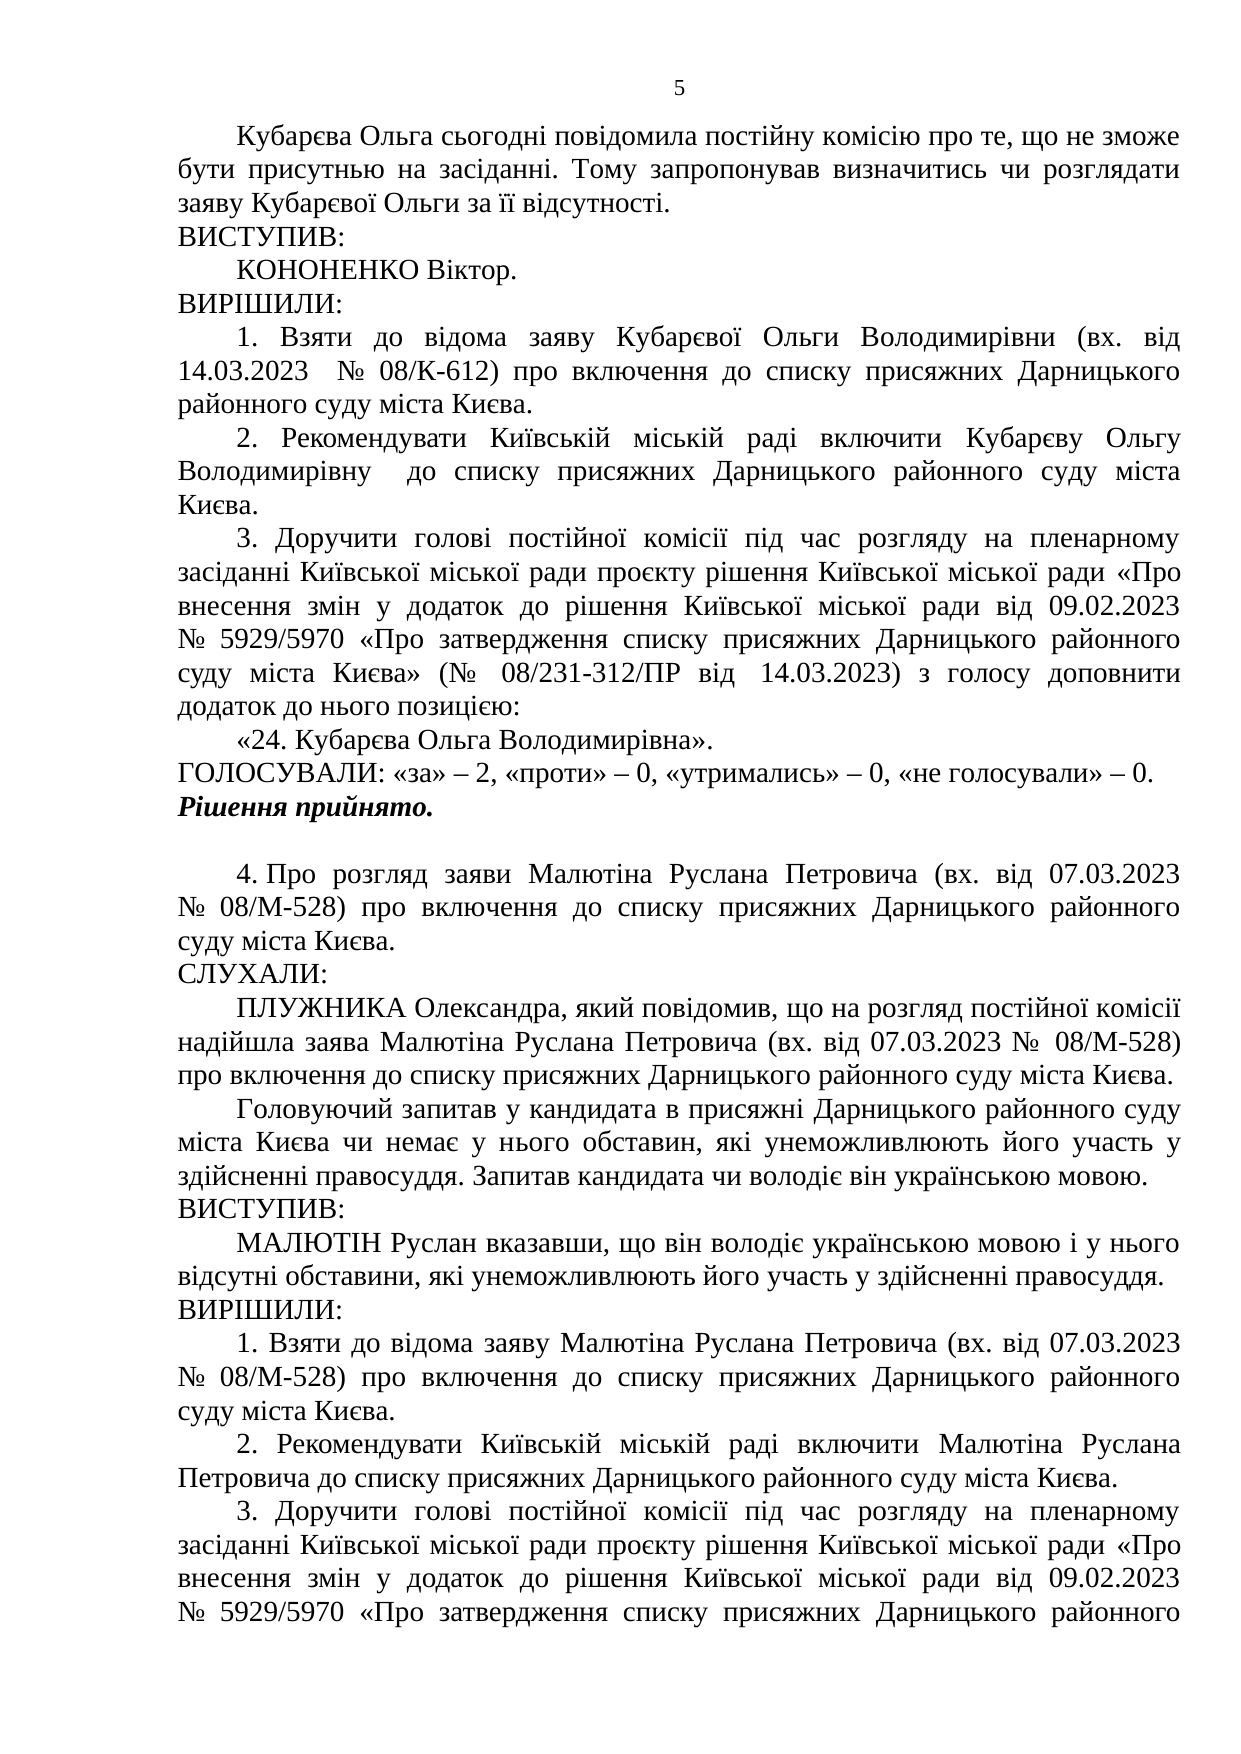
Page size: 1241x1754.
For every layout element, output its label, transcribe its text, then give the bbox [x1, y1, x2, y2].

text 2. Рекомендувати Київській міській раді включити Малютіна Руслана Петровича до списку присяжних Дарницького районного суду міста Києва. [177, 1426, 1181, 1493]
text 1. Взяти до відома заяву Кубарєвої Ольги Володимирівни (вх. від 14.03.2023 №_08/К-612) про включення до списку присяжних Дарницького районного суду міста Києва. [177, 319, 1181, 420]
text КОНОНЕНКО Віктор. [177, 252, 1181, 286]
text Головуючий запитав у кандидата в присяжні Дарницького районного суду міста Києва чи немає у нього обставин, які унеможливлюють його участь у здійсненні правосуддя. Запитав кандидата чи володіє він українською мовою. [177, 1091, 1181, 1191]
list Про розгляд заяви Малютіна Руслана Петровича (вх. від 07.03.2023 №_08/М-528) про включення до списку присяжних Дарницького районного суду міста Києва. [177, 856, 1181, 957]
text 2. Рекомендувати Київській міській раді включити Кубарєву Ольгу Володимирівну до списку присяжних Дарницького районного суду міста Києва. [177, 420, 1181, 521]
text Кубарєва Ольга сьогодні повідомила постійну комісію про те, що не зможе бути присутнью на засіданні. Тому запропонував визначитись чи розглядати заяву Кубарєвої Ольги за її відсутності. [177, 118, 1181, 219]
text ВИСТУПИВ: МАЛЮТІН Руслан вказавши, що він володіє українською мовою і у нього відсутні обставини, які унеможливлюють його участь у здійсненні правосуддя. [177, 1191, 1181, 1292]
text ПЛУЖНИКА Олександра, який повідомив, що на розгляд постійної комісії надійшла заява Малютіна Руслана Петровича (вх. від 07.03.2023 №_08/М-528) про включення до списку присяжних Дарницького районного суду міста Києва. [177, 990, 1181, 1091]
text Рішення прийнято. [177, 789, 1181, 822]
text ВИСТУПИВ: [177, 219, 1181, 252]
text ВИРІШИЛИ: [177, 1292, 1181, 1326]
text СЛУХАЛИ: [177, 957, 1181, 990]
text 1. Взяти до відома заяву Малютіна Руслана Петровича (вх. від 07.03.2023 №_08/М-528) про включення до списку присяжних Дарницького районного суду міста Києва. [177, 1326, 1181, 1426]
text «24. Кубарєва Ольга Володимирівна». [177, 722, 1181, 755]
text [177, 1493, 1181, 1627]
text ВИРІШИЛИ: [177, 286, 1181, 319]
text ГОЛОСУВАЛИ: «за» – 2, «проти» – 0, «утримались» – 0, «не голосували» – 0. [177, 755, 1196, 789]
